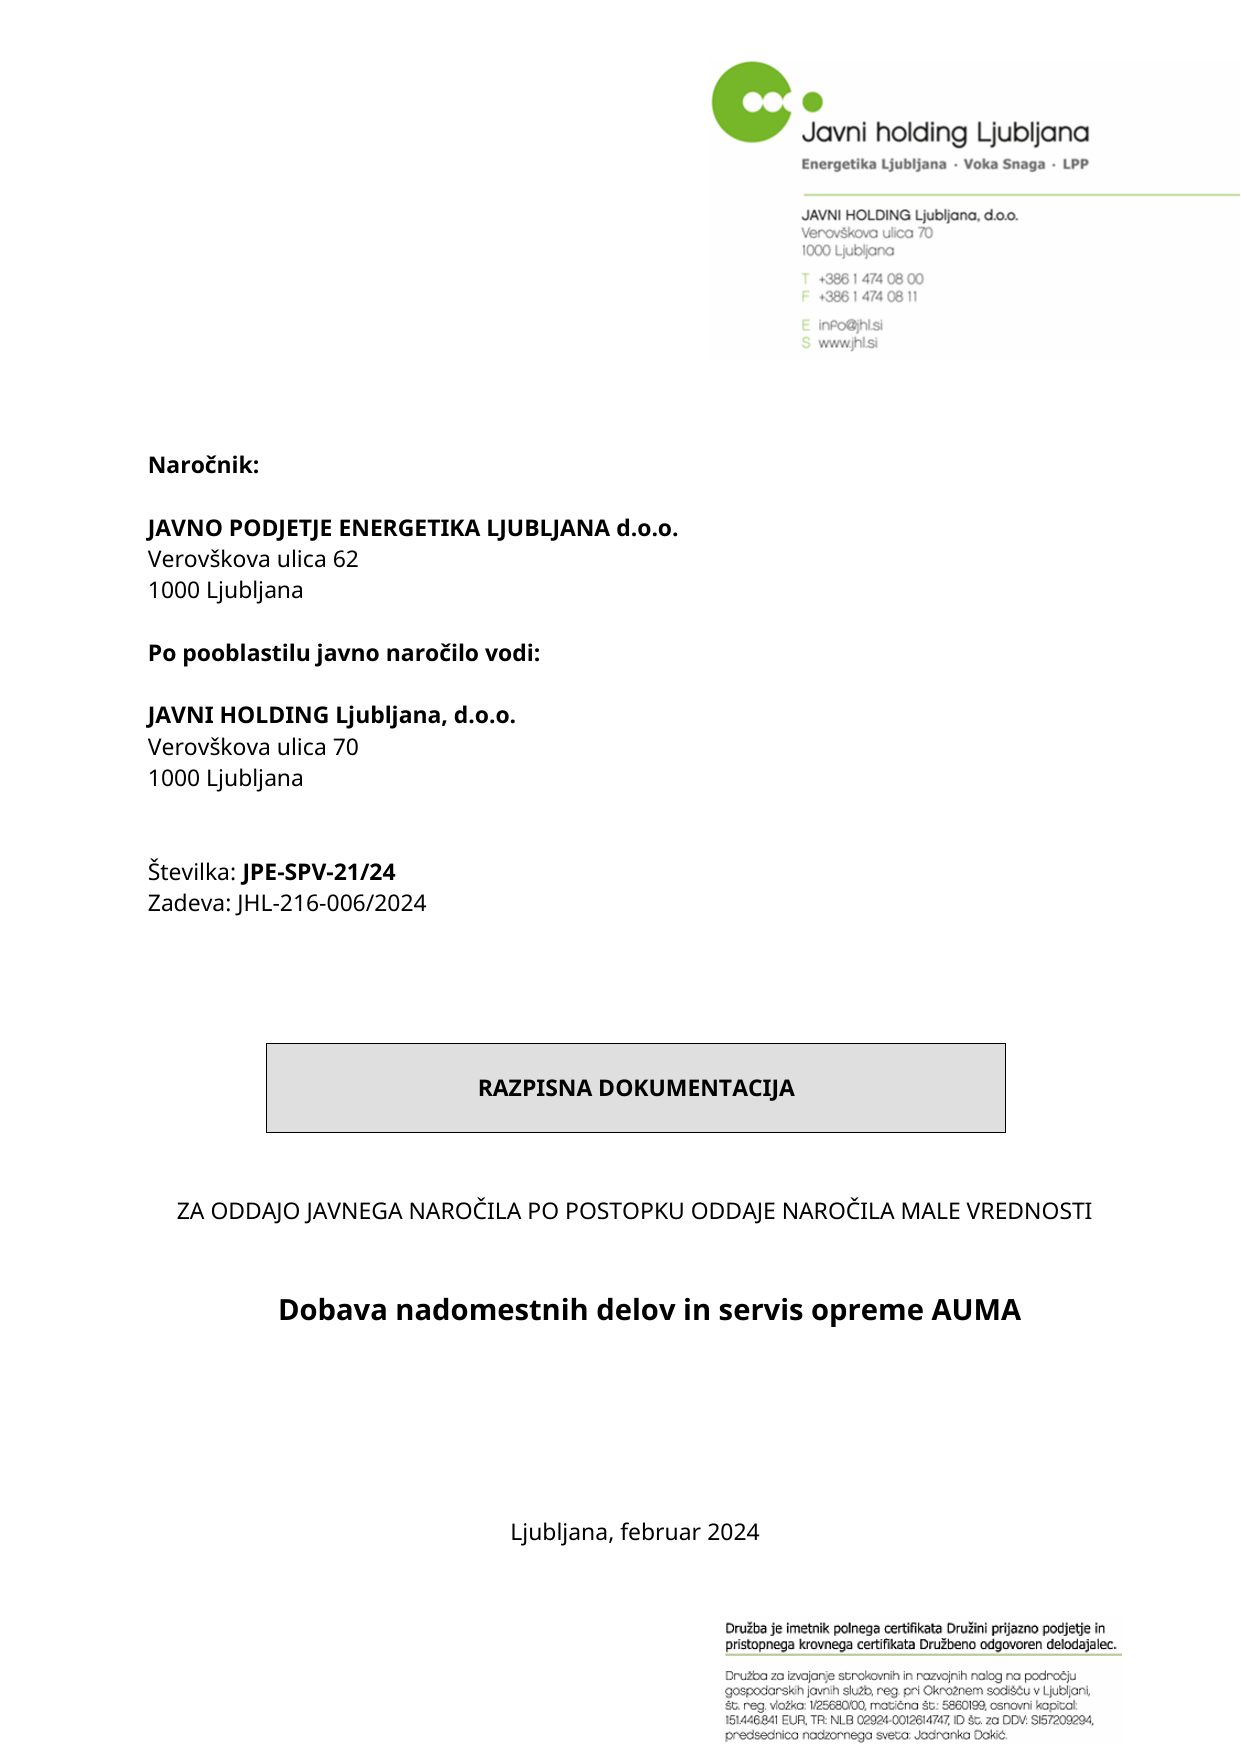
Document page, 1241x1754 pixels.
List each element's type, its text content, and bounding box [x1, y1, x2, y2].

text Verovškova ulica 70 [148, 731, 1122, 762]
picture [722, 1616, 1122, 1745]
text JAVNI HOLDING Ljubljana, d.o.o. [148, 699, 1122, 731]
text Naročnik: [148, 449, 989, 481]
text Verovškova ulica 62 [148, 543, 1122, 574]
text Zadeva: JHL-216-006/2024 [148, 887, 1122, 918]
picture [707, 59, 1241, 359]
text 1000 Ljubljana [148, 574, 1122, 606]
text 1000 Ljubljana [148, 762, 1122, 793]
text Ljubljana, februar 2024 [148, 1516, 1122, 1547]
text Po pooblastilu javno naročilo vodi: [148, 637, 1122, 668]
text Številka: JPE-SPV-21/24 [148, 856, 1122, 887]
text JAVNO PODJETJE ENERGETIKA LJUBLJANA d.o.o. [148, 512, 1122, 543]
text ZA ODDAJO JAVNEGA NAROČILA PO POSTOPKU ODDAJE NAROČILA MALE VREDNOSTI [148, 1195, 1122, 1227]
table_header RAZPISNA DOKUMENTACIJA [267, 1044, 1005, 1132]
text Dobava nadomestnih delov in servis opreme AUMA [148, 1289, 1078, 1329]
